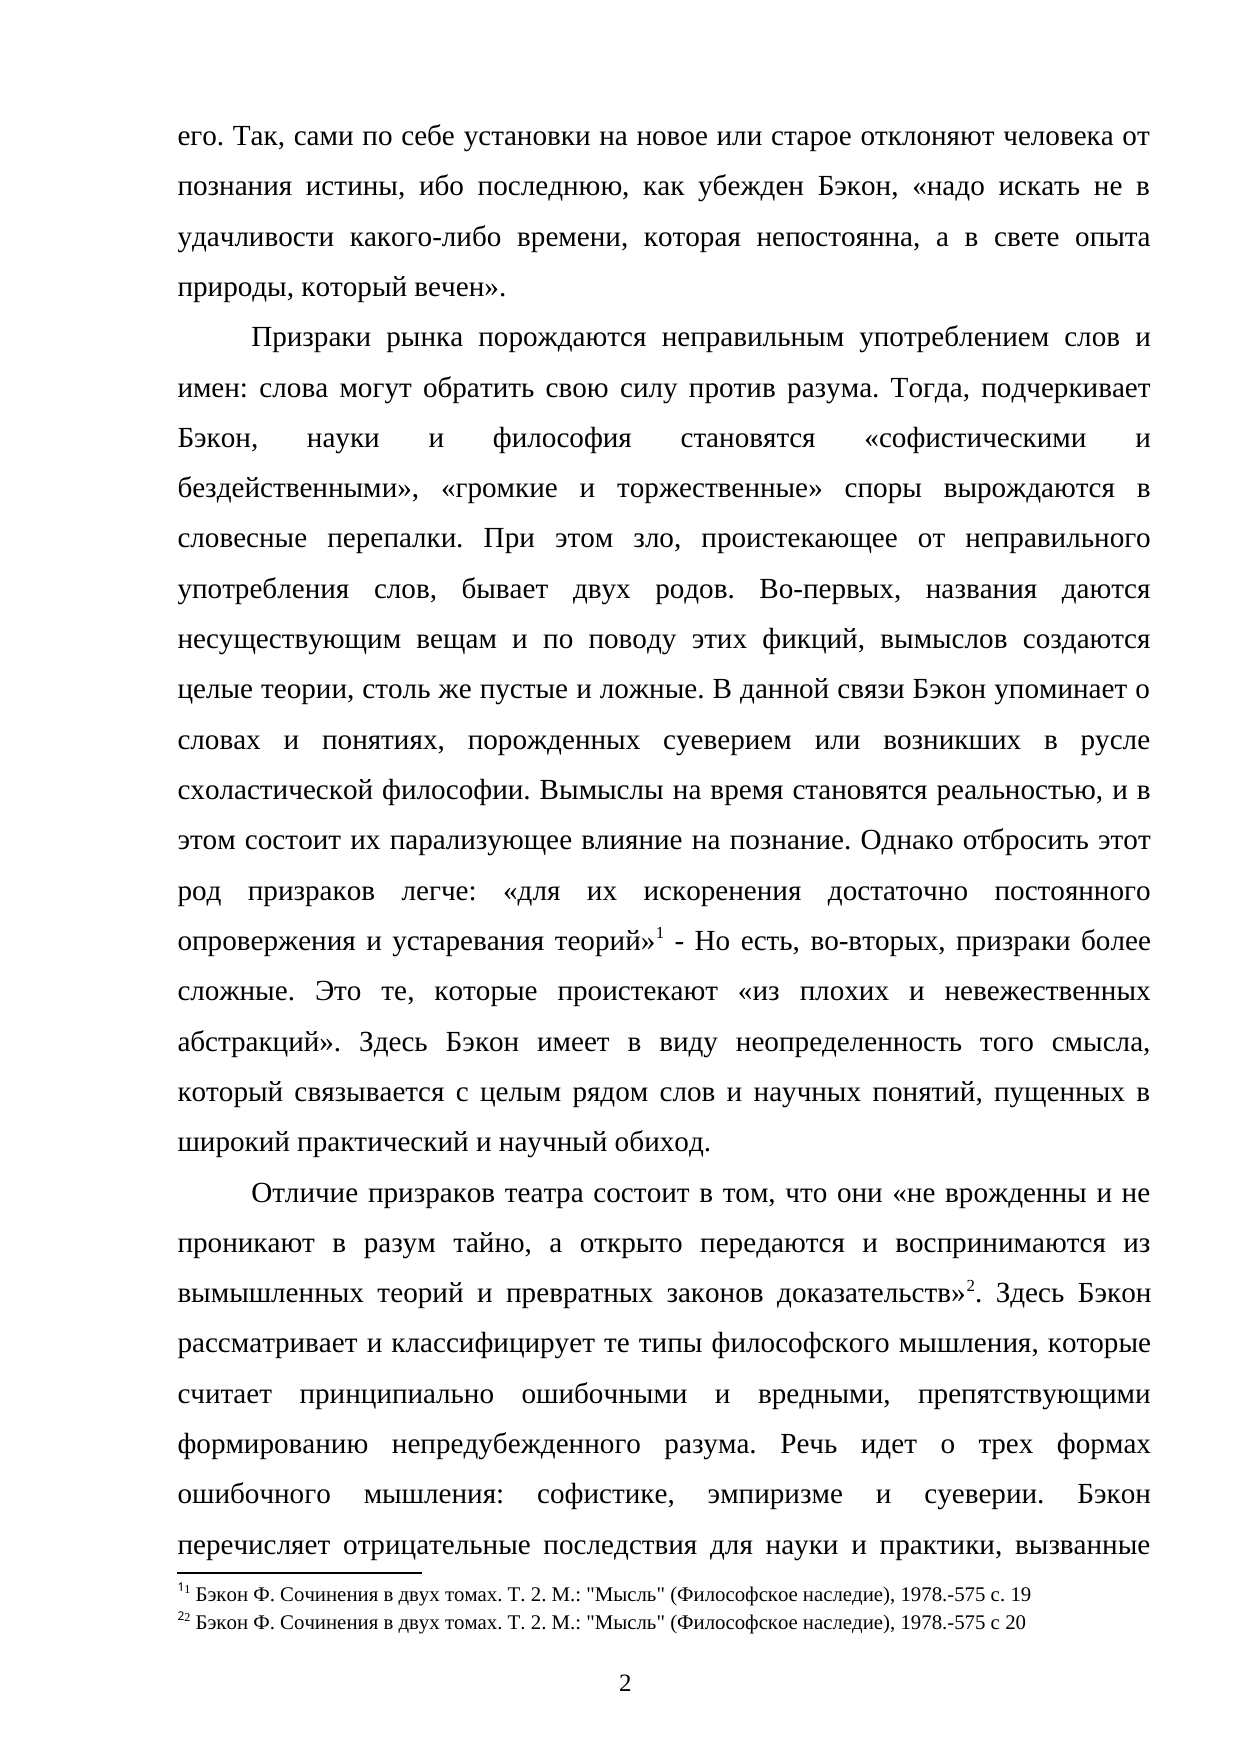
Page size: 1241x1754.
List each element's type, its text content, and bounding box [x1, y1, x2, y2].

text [177, 1175, 1152, 1560]
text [177, 118, 1152, 303]
text Призраки рынка порождаются неправильным употреблением слов и имен: слова могут обратить свою силу против разума. Тогда, подчеркивает Бэкон, науки и философия становятся «софистическими и бездейственными», «громкие и торжественные» споры вырождаются в словесные перепалки. При этом зло, проистекающее от неправильного употребления слов, бывает двух родов. Во-первых, названия даются несуществующим вещам и по поводу этих фикций, вымыслов создаются целые теории, столь же пустые и ложные. В данной связи Бэкон упоминает о словах и понятиях, порожденных суеверием или возникших в русле схоластической философии. Вымыслы на время становятся реальностью, и в этом состоит их парализующее влияние на познание. Однако отбросить этот род призраков легче: «для их искоренения достаточно постоянного опровержения и устаревания теорий»1 - Но есть, во-вторых, призраки более сложные. Это те, которые проистекают «из плохих и невежественных абстракций». Здесь Бэкон имеет в виду неопределенность того смысла, который связывается с целым рядом слов и научных понятий, пущенных в широкий практический и научный обиход. [177, 319, 1152, 1158]
